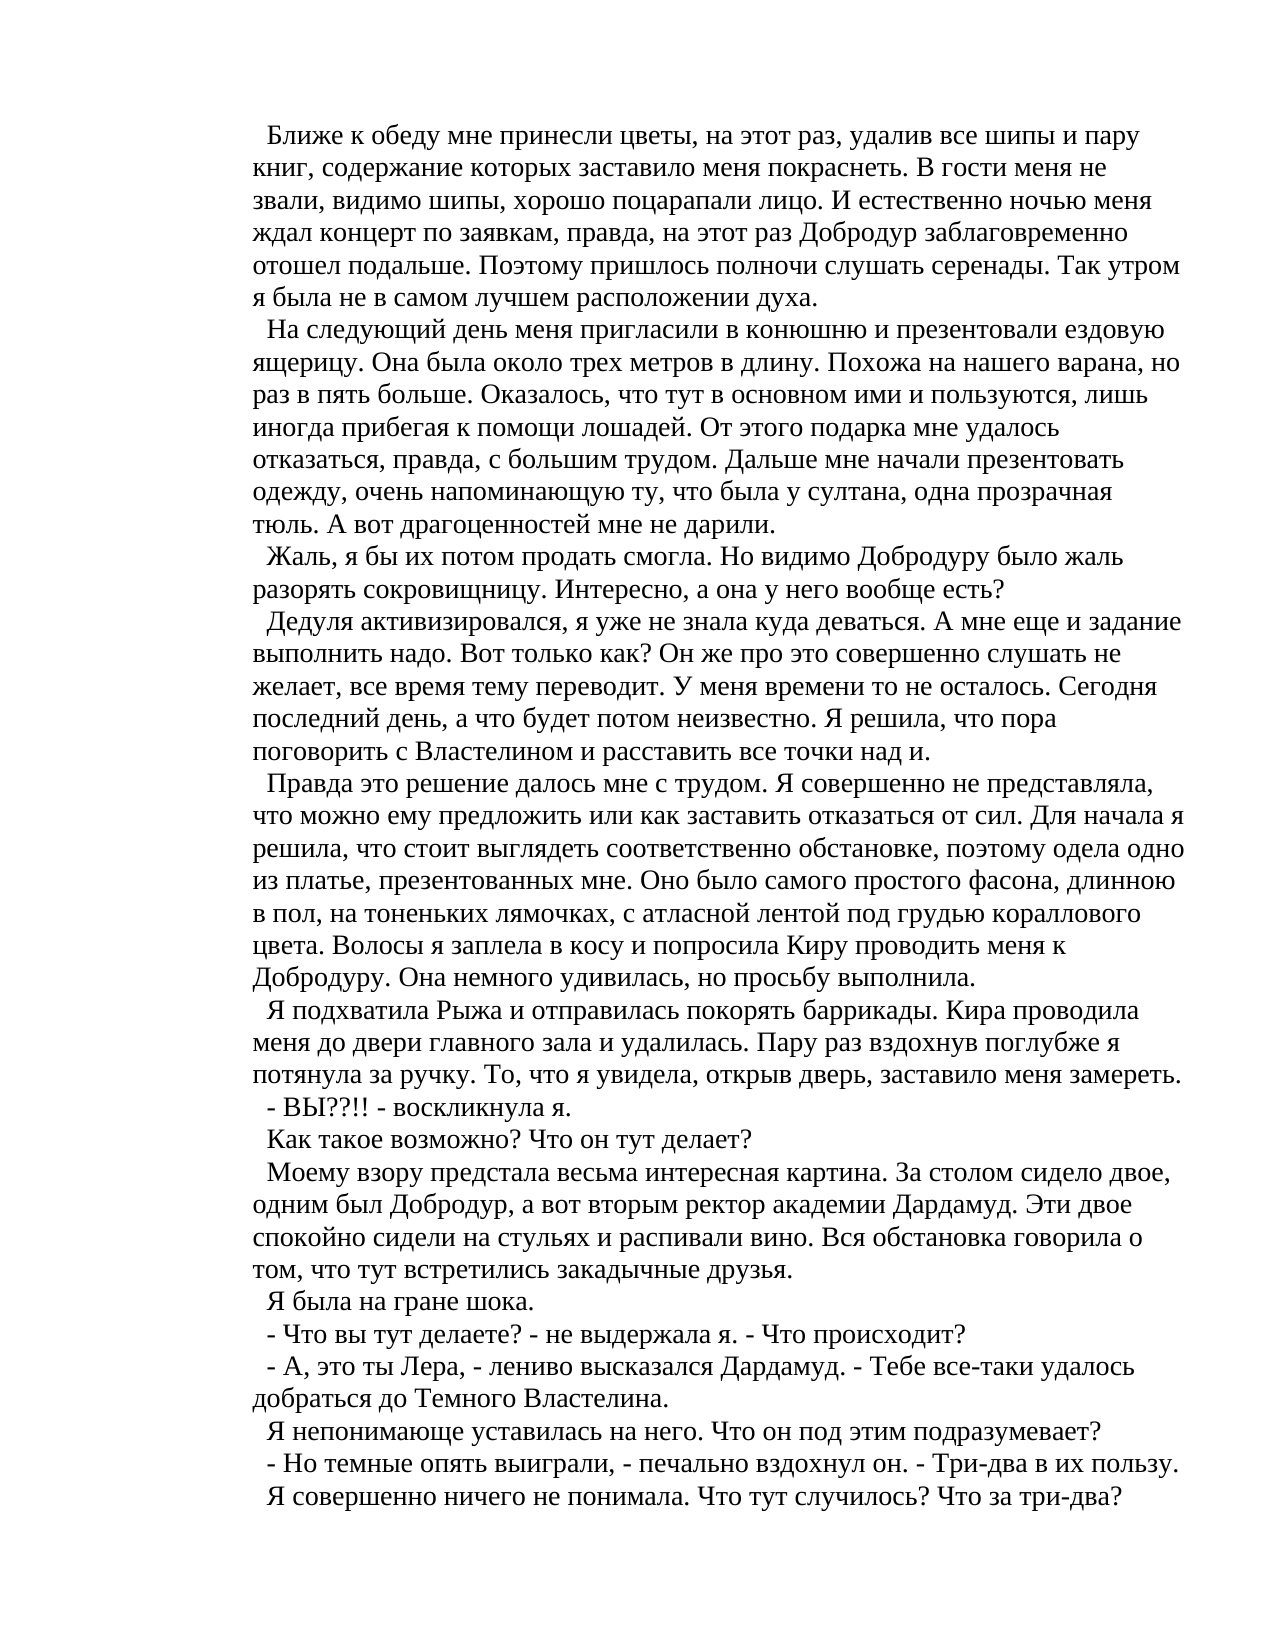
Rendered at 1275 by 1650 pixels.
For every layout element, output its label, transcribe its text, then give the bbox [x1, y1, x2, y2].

text Жаль, я бы их потом продать смогла. Но видимо Добродуру было жаль разорять сокровищницу. Интересно, а она у него вообще есть? [252, 539, 1186, 604]
text Ближе к обеду мне принесли цветы, на этот раз, удалив все шипы и пару книг, содержание которых заставило меня покраснеть. В гости меня не звали, видимо шипы, хорошо поцарапали лицо. И естественно ночью меня ждал концерт по заявкам, правда, на этот раз Добродур заблаговременно отошел подальше. Поэтому пришлось полночи слушать серенады. Так утром я была не в самом лучшем расположении духа. [252, 118, 1186, 312]
text - Но темные опять выиграли, - печально вздохнул он. - Три-два в их пользу. [252, 1446, 1186, 1479]
text - Что вы тут делаете? - не выдержала я. - Что происходит? [252, 1317, 1186, 1349]
text Я совершенно ничего не понимала. Что тут случилось? Что за три-два? [252, 1479, 1186, 1511]
text - А, это ты Лера, - лениво высказался Дардамуд. - Тебе все-таки удалось добраться до Темного Властелина. [252, 1349, 1186, 1414]
text Правда это решение далось мне с трудом. Я совершенно не представляла, что можно ему предложить или как заставить отказаться от сил. Для начала я решила, что стоит выглядеть соответственно обстановке, поэтому одела одно из платье, презентованных мне. Оно было самого простого фасона, длинною в пол, на тоненьких лямочках, с атласной лентой под грудью кораллового цвета. Волосы я заплела в косу и попросила Киру проводить меня к Добродуру. Она немного удивилась, но просьбу выполнила. [252, 766, 1186, 993]
text Как такое возможно? Что он тут делает? [252, 1122, 1186, 1155]
text Я подхватила Рыжа и отправилась покорять баррикады. Кира проводила меня до двери главного зала и удалилась. Пару раз вздохнув поглубже я потянула за ручку. То, что я увидела, открыв дверь, заставило меня замереть. [252, 993, 1186, 1090]
text - ВЫ??!! - воскликнула я. [252, 1090, 1186, 1122]
text Дедуля активизировался, я уже не знала куда деваться. А мне еще и задание выполнить надо. Вот только как? Он же про это совершенно слушать не желает, все время тему переводит. У меня времени то не осталось. Сегодня последний день, а что будет потом неизвестно. Я решила, что пора поговорить с Властелином и расставить все точки над и. [252, 604, 1186, 766]
text Я непонимающе уставилась на него. Что он под этим подразумевает? [252, 1414, 1186, 1446]
text Я была на гране шока. [252, 1284, 1186, 1317]
text Моему взору предстала весьма интересная картина. За столом сидело двое, одним был Добродур, а вот вторым ректор академии Дардамуд. Эти двое спокойно сидели на стульях и распивали вино. Вся обстановка говорила о том, что тут встретились закадычные друзья. [252, 1155, 1186, 1284]
text На следующий день меня пригласили в конюшню и презентовали ездовую ящерицу. Она была около трех метров в длину. Похожа на нашего варана, но раз в пять больше. Оказалось, что тут в основном ими и пользуются, лишь иногда прибегая к помощи лошадей. От этого подарка мне удалось отказаться, правда, с большим трудом. Дальше мне начали презентовать одежду, очень напоминающую ту, что была у султана, одна прозрачная тюль. А вот драгоценностей мне не дарили. [252, 312, 1186, 539]
